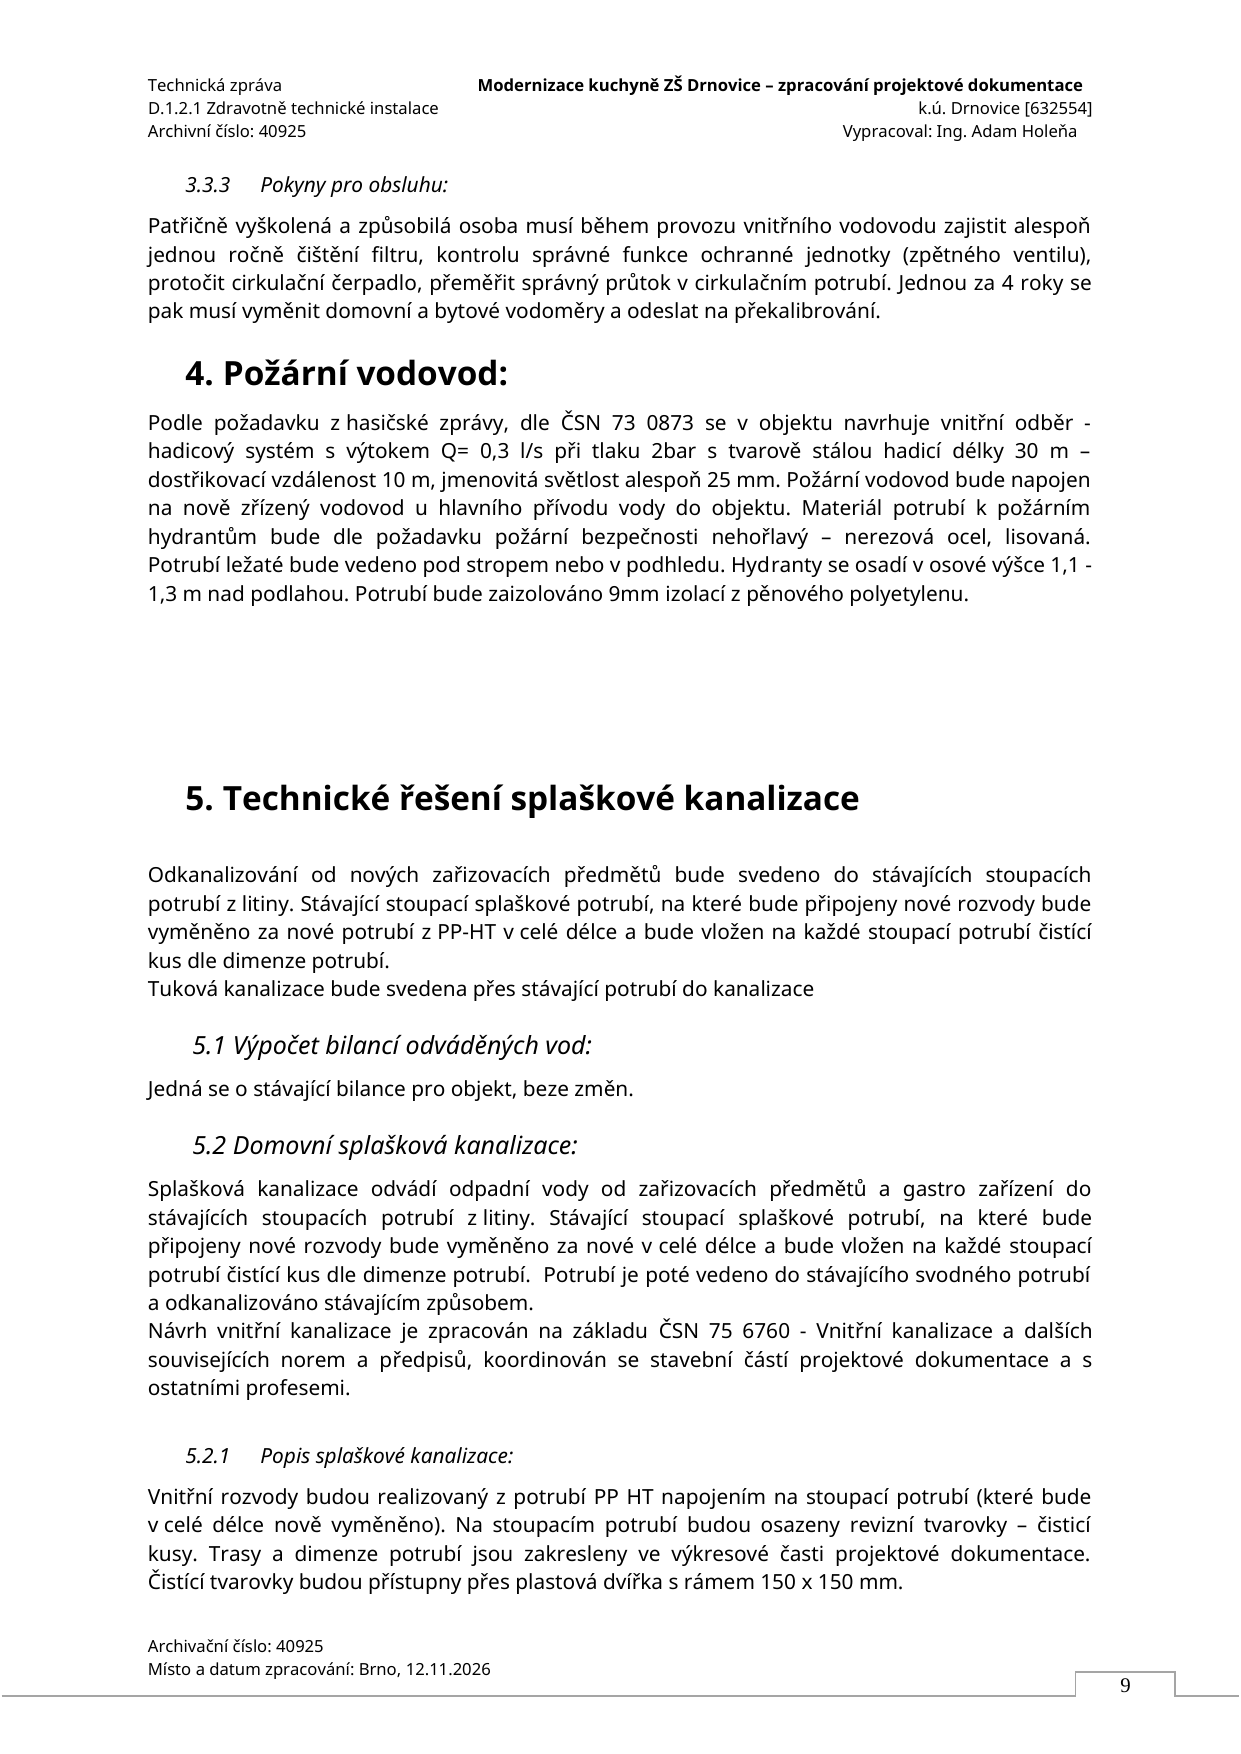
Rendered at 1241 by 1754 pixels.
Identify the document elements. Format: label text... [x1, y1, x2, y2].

subtitle Technické řešení splaškové kanalizace [185, 774, 1092, 820]
subtitle Popis splaškové kanalizace: [185, 1441, 1092, 1469]
subtitle Požární vodovod: [185, 350, 1092, 396]
text Podle požadavku z hasičské zprávy, dle ČSN 73 0873 se v objektu navrhuje vnitřní odběr - hadicový systém s výtokem Q= 0,3 l/s při tlaku 2bar s tvarově stálou hadicí délky 30 m – dostřikovací vzdálenost 10 m, jmenovitá světlost alespoň 25 mm. Požární vodovod bude napojen na nově zřízený vodovod u hlavního přívodu vody do objektu. Materiál potrubí k požárním hydrantům bude dle požadavku požární bezpečnosti nehořlavý – nerezová ocel, lisovaná. Potrubí ležaté bude vedeno pod stropem nebo v podhledu. Hydranty se osadí v osové výšce 1,1 - 1,3 m nad podlahou. Potrubí bude zaizolováno 9mm izolací z pěnového polyetylenu. [148, 408, 1092, 607]
subtitle Výpočet bilancí odváděných vod: [192, 1028, 1092, 1062]
text Splašková kanalizace odvádí odpadní vody od zařizovacích předmětů a gastro zařízení do stávajících stoupacích potrubí z litiny. Stávající stoupací splaškové potrubí, na které bude připojeny nové rozvody bude vyměněno za nové v celé délce a bude vložen na každé stoupací potrubí čistící kus dle dimenze potrubí. Potrubí je poté vedeno do stávajícího svodného potrubí a odkanalizováno stávajícím způsobem. [148, 1174, 1092, 1317]
text Vnitřní rozvody budou realizovaný z potrubí PP HT napojením na stoupací potrubí (které bude v celé délce nově vyměněno). Na stoupacím potrubí budou osazeny revizní tvarovky – čisticí kusy. Trasy a dimenze potrubí jsou zakresleny ve výkresové časti projektové dokumentace. Čistící tvarovky budou přístupny přes plastová dvířka s rámem 150 x 150 mm. [148, 1482, 1092, 1596]
subtitle Pokyny pro obsluhu: [185, 170, 1092, 199]
text Patřičně vyškolená a způsobilá osoba musí během provozu vnitřního vodovodu zajistit alespoň jednou ročně čištění filtru, kontrolu správné funkce ochranné jednotky (zpětného ventilu), protočit cirkulační čerpadlo, přeměřit správný průtok v cirkulačním potrubí. Jednou za 4 roky se pak musí vyměnit domovní a bytové vodoměry a odeslat na překalibrování. [148, 211, 1092, 325]
text Odkanalizování od nových zařizovacích předmětů bude svedeno do stávajících stoupacích potrubí z litiny. Stávající stoupací splaškové potrubí, na které bude připojeny nové rozvody bude vyměněno za nové potrubí z PP-HT v celé délce a bude vložen na každé stoupací potrubí čistící kus dle dimenze potrubí. [148, 861, 1092, 974]
text Jedná se o stávající bilance pro objekt, beze změn. [148, 1074, 1092, 1103]
subtitle Domovní splašková kanalizace: [192, 1128, 1092, 1162]
text Tuková kanalizace bude svedena přes stávající potrubí do kanalizace [148, 974, 1092, 1003]
text Návrh vnitřní kanalizace je zpracován na základu ČSN 75 6760 - Vnitřní kanalizace a dalších souvisejících norem a předpisů, koordinován se stavební částí projektové dokumentace a s ostatními profesemi. [148, 1317, 1092, 1402]
